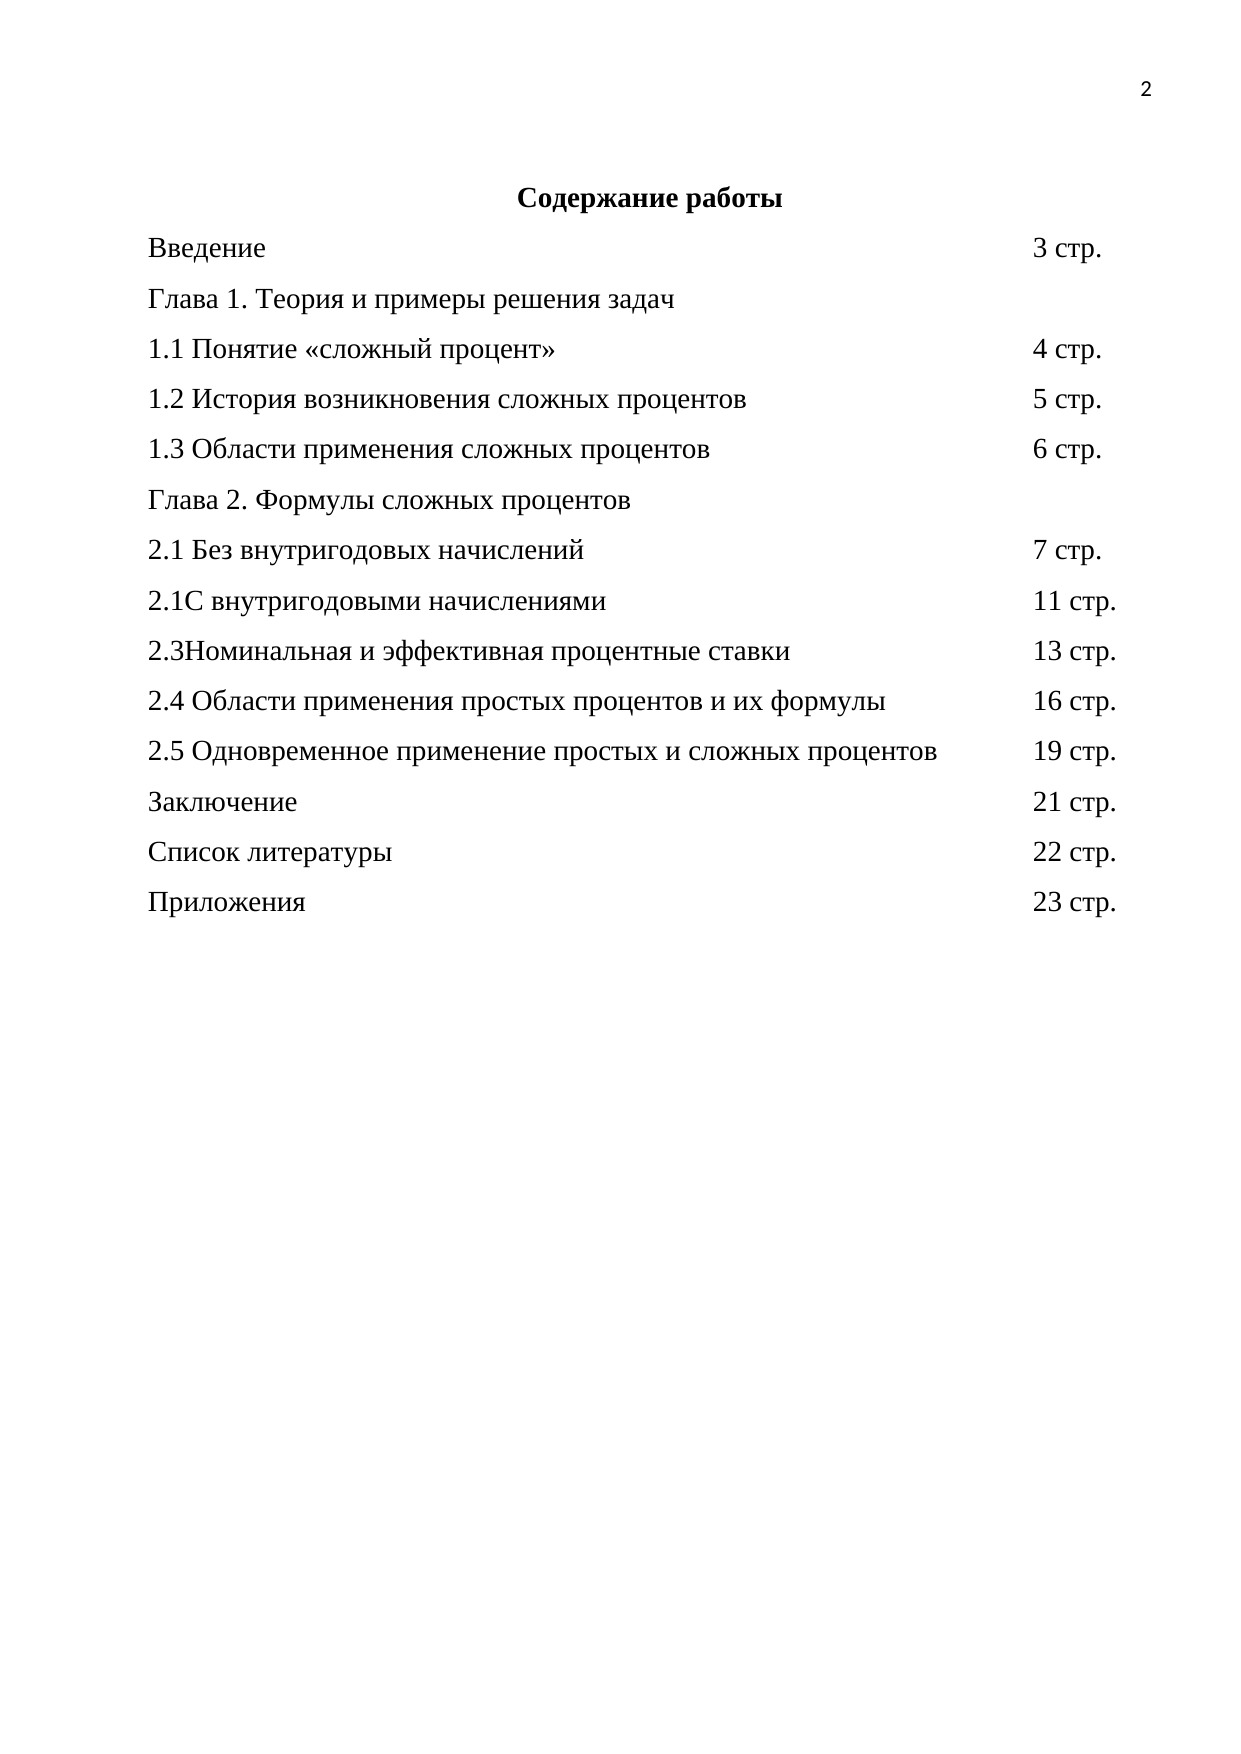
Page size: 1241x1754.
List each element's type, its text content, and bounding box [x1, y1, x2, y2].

text Список литературы 22 стр. [148, 834, 1152, 868]
text 2.3Номинальная и эффективная процентные ставки 13 стр. [148, 633, 1152, 666]
text 2.1 Без внутригодовых начислений 7 стр. [148, 532, 1152, 566]
text Глава 1. Теория и примеры решения задач [148, 281, 1152, 314]
text Глава 2. Формулы сложных процентов [148, 482, 1152, 516]
text Введение 3 стр. [148, 230, 1152, 264]
text 2.5 Одновременное применение простых и сложных процентов 19 стр. [148, 733, 1152, 767]
text 2.4 Области применения простых процентов и их формулы 16 стр. [148, 683, 1152, 717]
text Заключение 21 стр. [148, 784, 1152, 817]
text 1.1 Понятие «сложный процент» 4 стр. [148, 331, 1152, 364]
text 1.2 История возникновения сложных процентов 5 стр. [148, 381, 1152, 415]
text 1.3 Области применения сложных процентов 6 стр. [148, 432, 1152, 465]
text Приложения 23 стр. [148, 884, 1152, 918]
text 2.1С внутригодовыми начислениями 11 стр. [148, 583, 1152, 616]
text Содержание работы [148, 180, 1152, 214]
